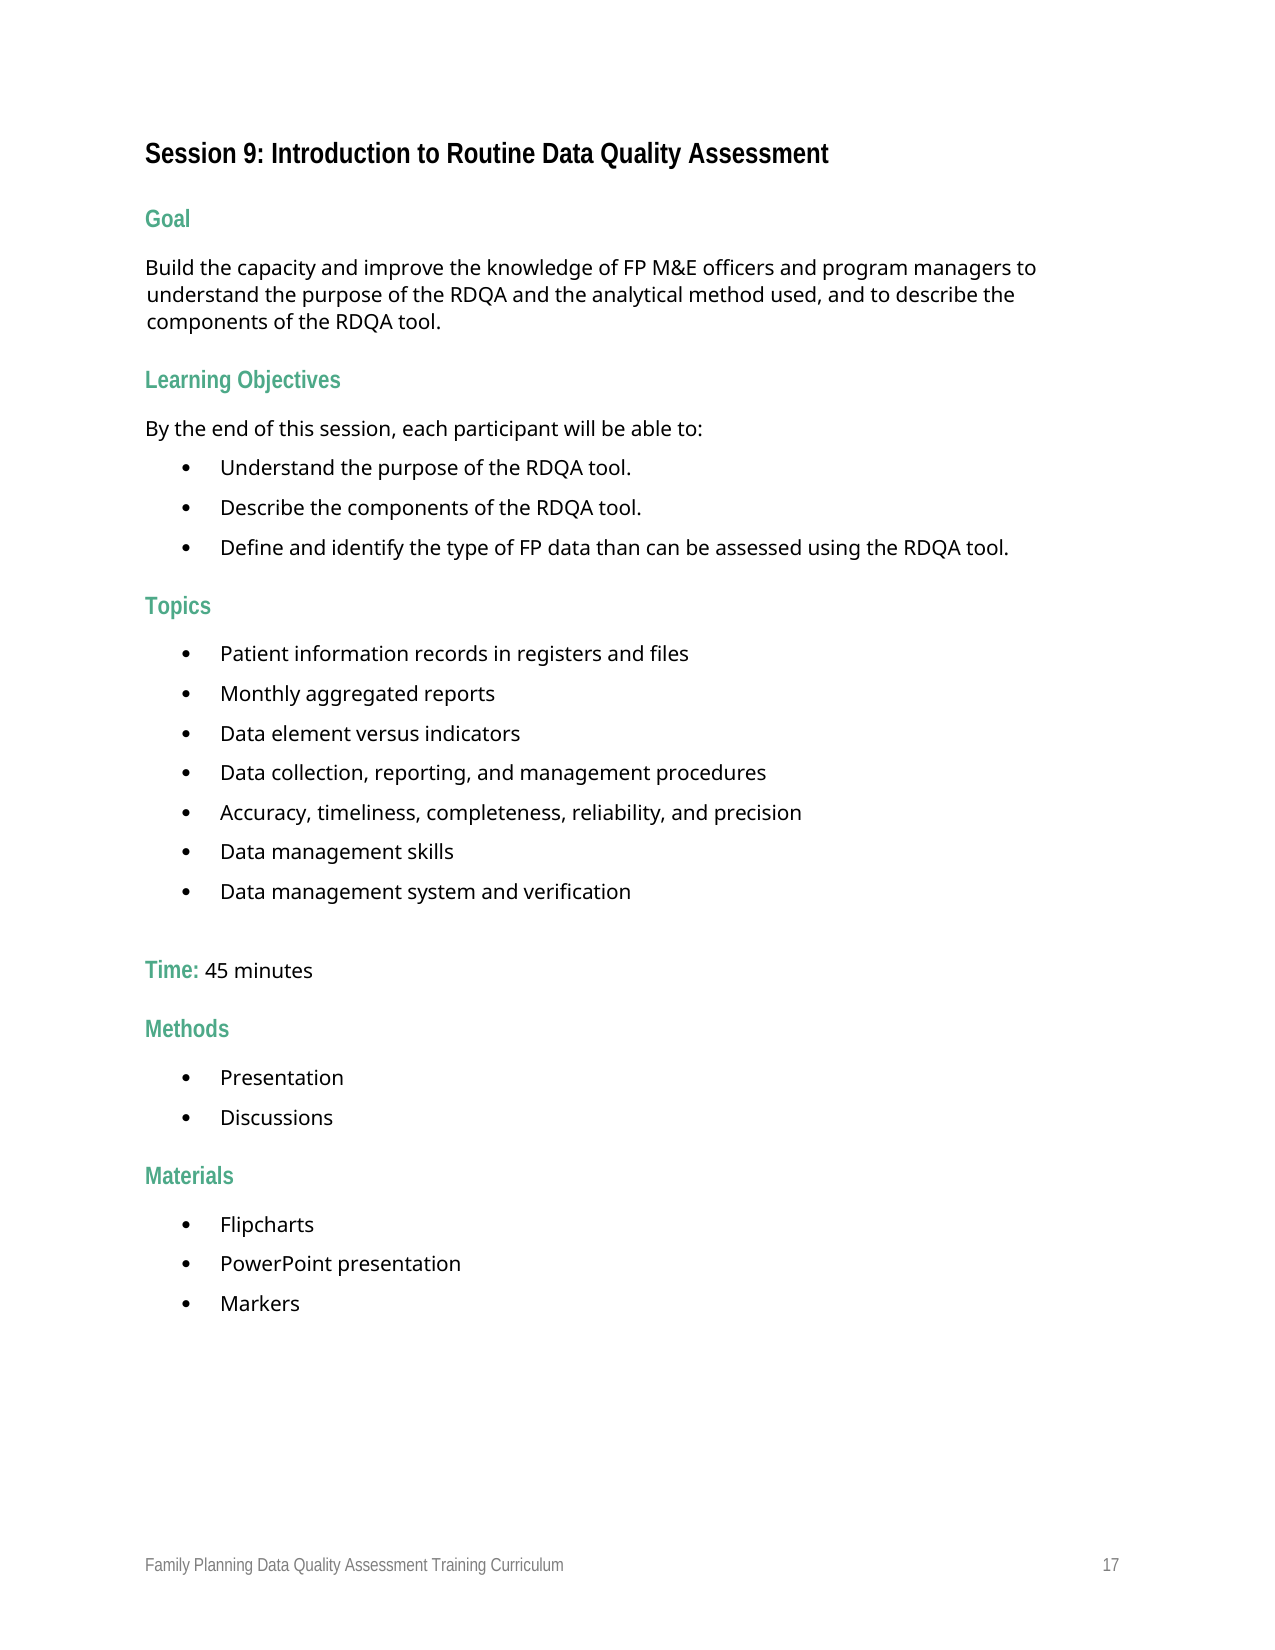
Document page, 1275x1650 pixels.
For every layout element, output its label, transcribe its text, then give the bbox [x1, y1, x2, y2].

list Accuracy, timeliness, completeness, reliability, and precision [182, 798, 1140, 826]
list Markers [182, 1289, 1140, 1317]
subtitle Methods [145, 1017, 1140, 1043]
text Build the capacity and improve the knowledge of FP M&E officers and program managers to understand the purpose of the RDQA and the analytical method used, and to describe the components of the RDQA tool. [145, 253, 1140, 334]
list Describe the components of the RDQA tool. [182, 494, 1140, 521]
list Define and identify the type of FP data than can be assessed using the RDQA tool. [182, 533, 1140, 560]
text Time: 45 minutes [145, 957, 1140, 984]
list Data management skills [182, 838, 1140, 865]
list Data element versus indicators [182, 719, 1140, 746]
list Patient information records in registers and files [182, 640, 1140, 667]
text By the end of this session, each participant will be able to: [145, 414, 1140, 442]
list Understand the purpose of the RDQA tool. [182, 454, 1140, 481]
subtitle Session 9: Introduction to Routine Data Quality Assessment [145, 139, 1140, 169]
subtitle Topics [145, 594, 1140, 619]
list Presentation [182, 1064, 1140, 1091]
list Discussions [182, 1103, 1140, 1131]
list Flipcharts [182, 1210, 1140, 1237]
subtitle Goal [145, 207, 1140, 232]
list Data collection, reporting, and management procedures [182, 759, 1140, 786]
list Monthly aggregated reports [182, 680, 1140, 707]
list PowerPoint presentation [182, 1250, 1140, 1277]
subtitle Materials [145, 1164, 1140, 1189]
subtitle Learning Objectives [145, 368, 1140, 394]
list Data management system and verification [182, 878, 1140, 905]
